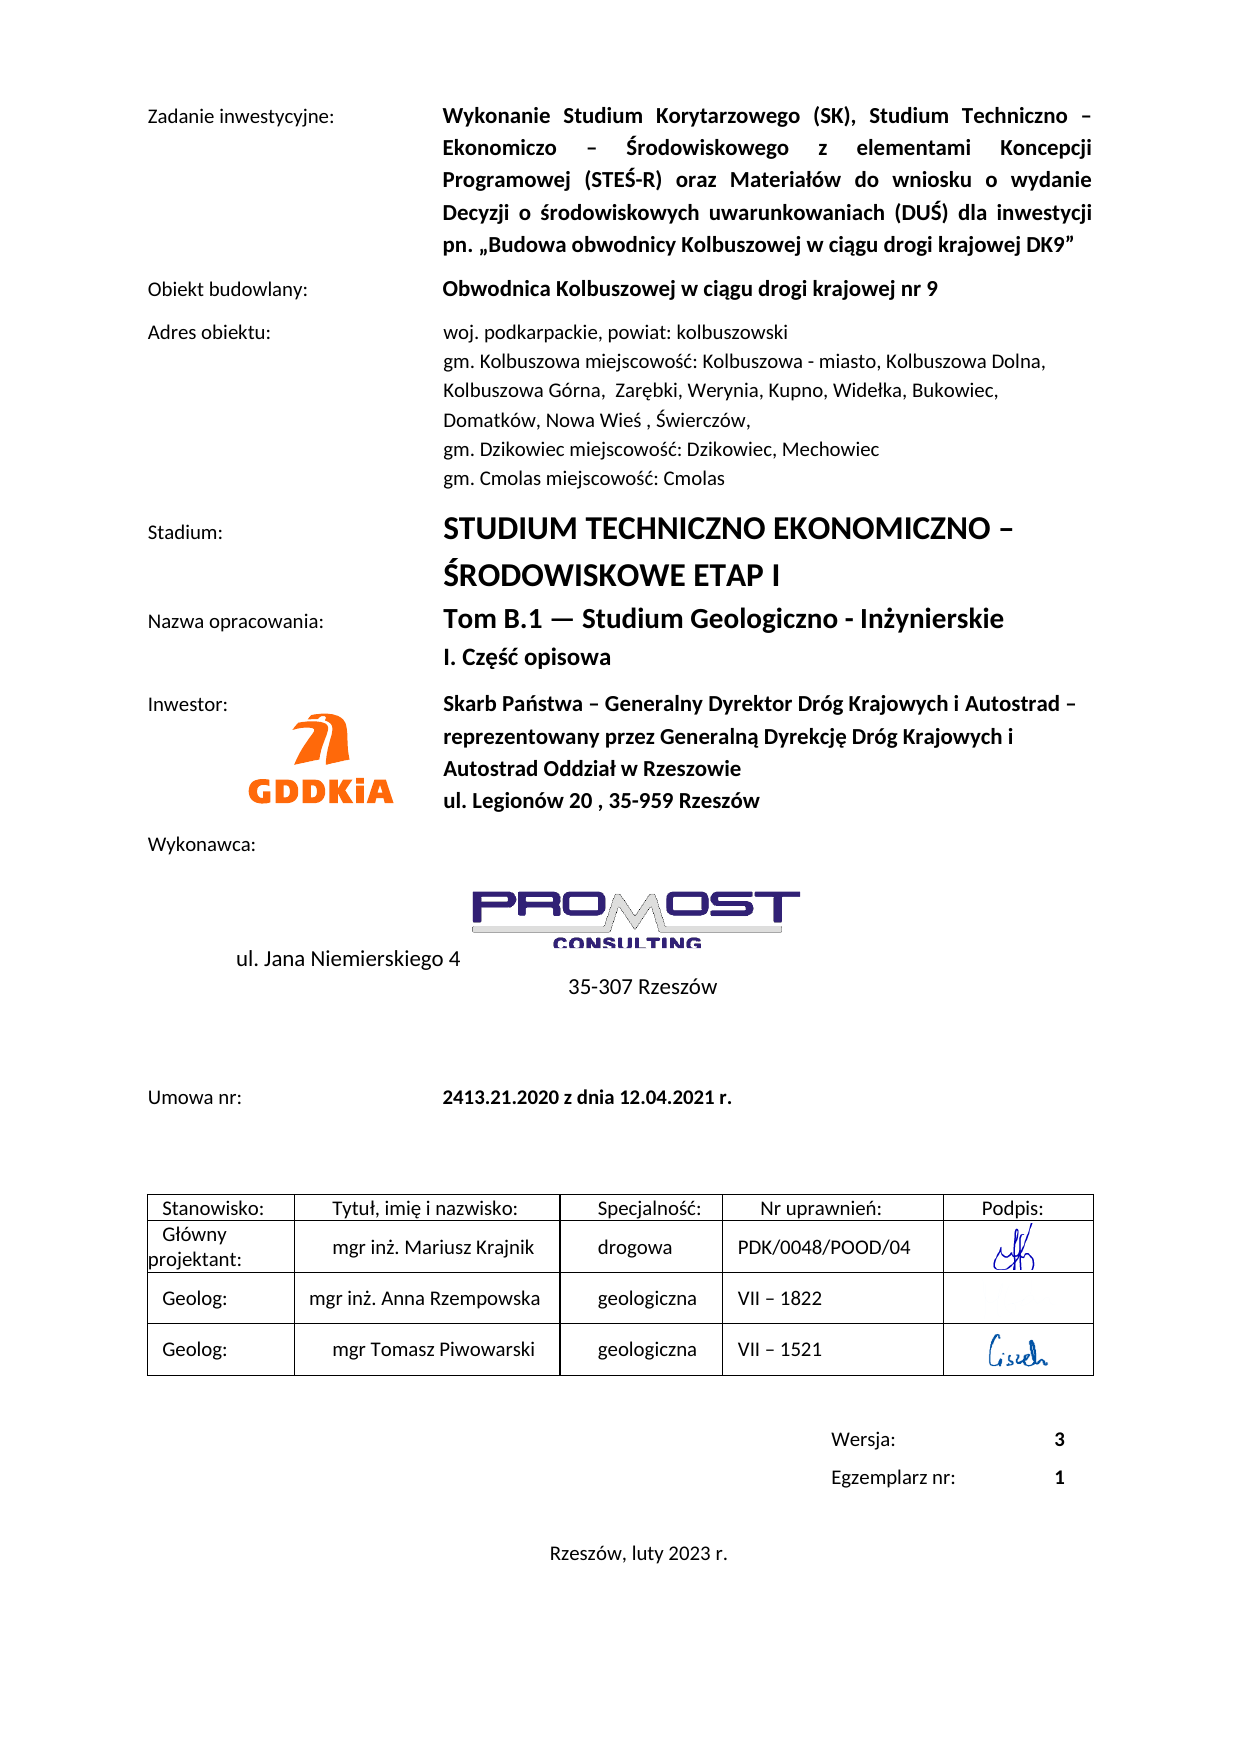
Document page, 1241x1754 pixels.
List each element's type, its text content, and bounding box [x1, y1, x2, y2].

table_cell mgr inż. Mariusz Krajnik [295, 1221, 559, 1272]
table_header 3 [989, 1414, 1092, 1451]
table_header Nr uprawnień: [723, 1195, 943, 1220]
text Rzeszów, luty 2023 r. [148, 1540, 1092, 1565]
table_cell [944, 1221, 1093, 1272]
text Zadanie inwestycyjne: Wykonanie Studium Korytarzowego (SK), Studium Techniczno – Ekonomiczo – Środowiskowego z elementami Koncepcji Programowej (STEŚ-R) oraz Materiałów do wniosku o wydanie Decyzji o środowiskowych uwarunkowaniach (DUŚ) dla inwestycji pn. „Budowa obwodnicy Kolbuszowej w ciągu drogi krajowej DK9” [148, 101, 1092, 258]
picture [985, 1223, 1052, 1270]
table_header Tytuł, imię i nazwisko: [295, 1195, 559, 1220]
table_cell Geolog: [148, 1273, 294, 1323]
table_header Stanowisko: [148, 1195, 294, 1220]
text Wykonawca: [148, 831, 1092, 856]
table_cell mgr inż. Anna Rzempowska [295, 1273, 559, 1323]
table_cell [944, 1273, 1093, 1323]
table_cell VII – 1822 [723, 1273, 943, 1323]
text I. Część opisowa [148, 641, 1092, 672]
text Umowa nr: 2413.21.2020 z dnia 12.04.2021 r. [148, 1084, 1092, 1109]
text Nazwa opracowania: Tom B.1 — Studium Geologiczno - Inżynierskie [148, 600, 1092, 636]
text Stadium: STUDIUM TECHNICZNO EKONOMICZNO – ŚRODOWISKOWE ETAP I [148, 507, 1092, 594]
table_cell geologiczna [561, 1273, 722, 1323]
table_cell [944, 1324, 1093, 1374]
table_cell geologiczna [561, 1324, 722, 1374]
table_cell Geolog: [148, 1324, 294, 1374]
text Adres obiektu: woj. podkarpackie, powiat: kolbuszowski [148, 319, 1092, 345]
table_cell Egzemplarz nr: [783, 1451, 989, 1489]
table_cell mgr Tomasz Piwowarski [295, 1324, 559, 1374]
table_header Wersja: [783, 1414, 989, 1451]
picture [472, 891, 801, 948]
table_cell Główny projektant: [148, 1221, 294, 1272]
table_cell PDK/0048/POOD/04 [723, 1221, 943, 1272]
table_header Podpis: [944, 1195, 1093, 1220]
text Obiekt budowlany: Obwodnica Kolbuszowej w ciągu drogi krajowej nr 9 [148, 274, 1092, 303]
table_header ul. Jana Niemierskiego 4 35-307 Rzeszów [159, 860, 1089, 1028]
text gm. Kolbuszowa miejscowość: Kolbuszowa - miasto, Kolbuszowa Dolna, Kolbuszowa Górna, Zarębki, Werynia, Kupno, Widełka, Bukowiec, Domatków, Nowa Wieś , Świerczów, [148, 348, 1092, 432]
table_cell drogowa [561, 1221, 722, 1272]
table_cell 1 [989, 1451, 1092, 1489]
picture [981, 1325, 1056, 1374]
text Inwestor: Skarb Państwa – Generalny Dyrektor Dróg Krajowych i Autostrad – reprezentowany przez Generalną Dyrekcję Dróg Krajowych i Autostrad Oddział w Rzeszowie ul. Legionów 20 , 35-959 Rzeszów [148, 689, 1092, 814]
text gm. Cmolas miejscowość: Cmolas [148, 465, 1092, 491]
table_cell VII – 1521 [723, 1324, 943, 1374]
table_header Specjalność: [561, 1195, 722, 1220]
text gm. Dzikowiec miejscowość: Dzikowiec, Mechowiec [148, 436, 1092, 461]
